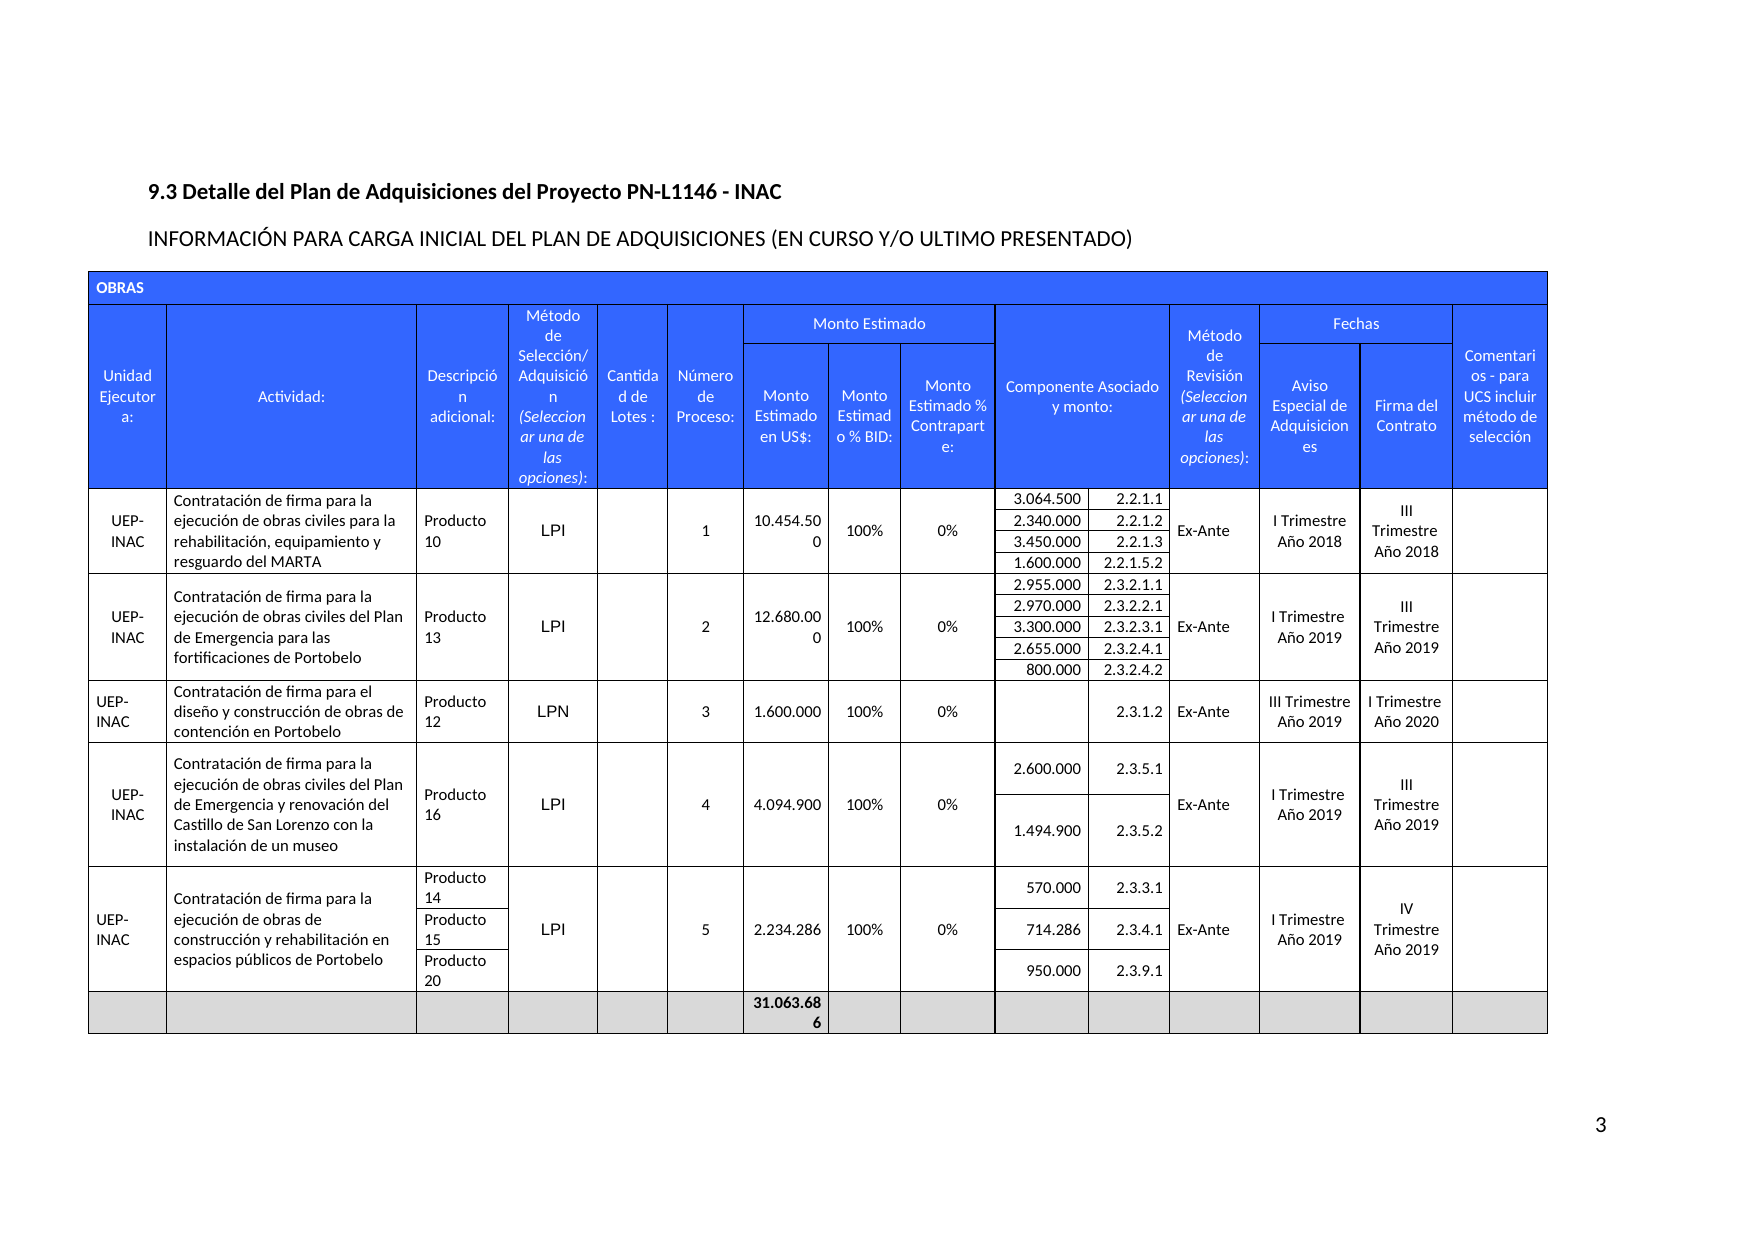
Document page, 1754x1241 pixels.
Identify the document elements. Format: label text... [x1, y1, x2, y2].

table_cell 2.3.2.4.1 [1089, 638, 1169, 658]
table_cell [901, 992, 994, 1033]
table_cell I Trimestre Año 2019 [1260, 574, 1359, 680]
table_cell III Trimestre Año 2018 [1361, 489, 1452, 573]
table_cell Monto Estimado % BID: [829, 344, 900, 488]
table_cell 2.3.2.1.1 [1089, 574, 1169, 594]
table_cell 0% [901, 574, 994, 680]
table_cell [1453, 489, 1547, 573]
table_cell 0% [901, 681, 994, 742]
table_cell 2.2.1.1 [1089, 489, 1169, 509]
table_cell III Trimestre Año 2019 [1260, 681, 1359, 742]
table_cell Producto 10 [417, 489, 508, 573]
table_cell [417, 992, 508, 1033]
table_cell 0% [901, 743, 994, 866]
table_cell 2.600.000 [996, 743, 1088, 794]
table_cell Contratación de firma para la ejecución de obras de construcción y rehabilitación en espacios públicos de Portobelo [167, 867, 416, 991]
table_cell LPI [509, 867, 597, 991]
table_cell [829, 992, 900, 1033]
table_cell Ex-Ante [1170, 574, 1259, 680]
table_cell Ex-Ante [1170, 743, 1259, 866]
table_cell Método de Revisión (Seleccionar una de las opciones): [1170, 305, 1259, 488]
table_cell Contratación de firma para la ejecución de obras civiles del Plan de Emergencia para las fortificaciones de Portobelo [167, 574, 416, 680]
table_cell [668, 992, 743, 1033]
table_cell 100% [829, 743, 900, 866]
table_cell 12.680.000 [744, 574, 828, 680]
table_cell 950.000 [996, 950, 1088, 991]
table_cell 100% [829, 489, 900, 573]
table_cell [167, 992, 416, 1033]
table_cell Producto 13 [417, 574, 508, 680]
table_cell 714.286 [996, 909, 1088, 949]
table_cell [598, 574, 667, 680]
table_cell 2.655.000 [996, 638, 1088, 658]
table_cell Producto 12 [417, 681, 508, 742]
table_cell 0% [901, 489, 994, 573]
table_cell I Trimestre Año 2019 [1260, 867, 1359, 991]
table_cell Firma del Contrato [1361, 344, 1452, 488]
text INFORMACIÓN PARA CARGA INICIAL DEL PLAN DE ADQUISICIONES (EN CURSO Y/O ULTIMO PRESENTADO) [148, 224, 1606, 252]
table_cell 3.064.500 [996, 489, 1088, 509]
table_cell I Trimestre Año 2018 [1260, 489, 1359, 573]
table_cell 2.3.2.4.2 [1089, 660, 1169, 680]
table_cell 2.3.2.2.1 [1089, 595, 1169, 616]
table_cell 2.2.1.3 [1089, 531, 1169, 552]
table_cell IV Trimestre Año 2019 [1361, 867, 1452, 991]
table_cell UEP-INAC [89, 867, 166, 991]
table_cell 800.000 [996, 660, 1088, 680]
table_cell Actividad: [167, 305, 416, 488]
table_cell 2.3.2.3.1 [1089, 617, 1169, 637]
table_cell Componente Asociado y monto: [996, 305, 1169, 488]
table_cell Unidad Ejecutora: [89, 305, 166, 488]
table_cell Aviso Especial de Adquisiciones [1260, 344, 1359, 488]
table_cell Producto 16 [417, 743, 508, 866]
table_cell 2.3.4.1 [1089, 909, 1169, 949]
table_cell [1453, 681, 1547, 742]
table_cell Contratación de firma para la ejecución de obras civiles del Plan de Emergencia y renovación del Castillo de San Lorenzo con la instalación de un museo [167, 743, 416, 866]
table_cell 2.3.9.1 [1089, 950, 1169, 991]
table_cell 10.454.500 [744, 489, 828, 573]
table_cell [1361, 992, 1452, 1033]
table_cell 5 [668, 867, 743, 991]
table_cell 2.2.1.2 [1089, 510, 1169, 530]
table_cell Contratación de firma para el diseño y construcción de obras de contención en Portobelo [167, 681, 416, 742]
table_cell Producto 15 [417, 909, 508, 949]
table_cell Monto Estimado [744, 305, 994, 343]
table_cell [1453, 743, 1547, 866]
table_cell 2.340.000 [996, 510, 1088, 530]
table_cell 31.063.686 [744, 992, 828, 1033]
table_cell III Trimestre Año 2019 [1361, 574, 1452, 680]
table_cell Cantidad de Lotes : [598, 305, 667, 488]
table_cell I Trimestre Año 2020 [1361, 681, 1452, 742]
table_cell [598, 489, 667, 573]
table_cell 2.3.5.1 [1089, 743, 1169, 794]
table_cell Ex-Ante [1170, 867, 1259, 991]
table_cell Monto Estimado en US$: [744, 344, 828, 488]
table_cell [1089, 992, 1169, 1033]
table_cell Comentarios - para UCS incluir método de selección [1453, 305, 1547, 488]
table_cell Producto 20 [417, 950, 508, 991]
table_cell Descripción adicional: [417, 305, 508, 488]
table_cell 3.450.000 [996, 531, 1088, 552]
table_cell 100% [829, 574, 900, 680]
table_cell III Trimestre Año 2019 [1361, 743, 1452, 866]
table_cell [1453, 867, 1547, 991]
table_cell 1.494.900 [996, 795, 1088, 866]
table_cell Monto Estimado % Contraparte: [901, 344, 994, 488]
table_cell 3 [668, 681, 743, 742]
table_cell 2.3.5.2 [1089, 795, 1169, 866]
table_cell UEP-INAC [89, 743, 166, 866]
table_cell Ex-Ante [1170, 489, 1259, 573]
table_cell [598, 867, 667, 991]
table_cell [1453, 992, 1547, 1033]
table_cell 4.094.900 [744, 743, 828, 866]
table_cell 3.300.000 [996, 617, 1088, 637]
table_cell 4 [668, 743, 743, 866]
table_cell UEP-INAC [89, 681, 166, 742]
table_cell 2.955.000 [996, 574, 1088, 594]
table_cell 1 [668, 489, 743, 573]
table_cell UEP-INAC [89, 574, 166, 680]
table_cell Contratación de firma para la ejecución de obras civiles para la rehabilitación, equipamiento y resguardo del MARTA [167, 489, 416, 573]
table_cell [996, 992, 1088, 1033]
table_cell 100% [829, 867, 900, 991]
table_cell [996, 681, 1088, 742]
table_cell Producto 14 [417, 867, 508, 908]
table_cell [598, 992, 667, 1033]
table_cell Fechas [1260, 305, 1452, 343]
table_cell 2.3.3.1 [1089, 867, 1169, 908]
text 9.3 Detalle del Plan de Adquisiciones del Proyecto PN-L1146 - INAC [148, 177, 1606, 205]
table_cell 2 [668, 574, 743, 680]
table_cell [598, 743, 667, 866]
table_cell [1453, 574, 1547, 680]
table_cell Método de Selección/ Adquisición (Seleccionar una de las opciones): [509, 305, 597, 488]
table_cell UEP-INAC [89, 489, 166, 573]
table_cell 1.600.000 [996, 553, 1088, 573]
table_cell 2.970.000 [996, 595, 1088, 616]
table_cell 0% [901, 867, 994, 991]
table_cell 2.3.1.2 [1089, 681, 1169, 742]
table_cell 2.234.286 [744, 867, 828, 991]
table_cell Ex-Ante [1170, 681, 1259, 742]
table_cell [89, 992, 166, 1033]
table_cell LPI [509, 574, 597, 680]
table_cell [1260, 992, 1359, 1033]
table_cell I Trimestre Año 2019 [1260, 743, 1359, 866]
table_cell [1170, 992, 1259, 1033]
table_cell 100% [829, 681, 900, 742]
table_cell LPN [509, 681, 597, 742]
table_cell LPI [509, 743, 597, 866]
table_cell 2.2.1.5.2 [1089, 553, 1169, 573]
table_cell Número de Proceso: [668, 305, 743, 488]
table_cell 1.600.000 [744, 681, 828, 742]
table_cell [509, 992, 597, 1033]
table_header OBRAS [89, 272, 1547, 304]
table_cell 570.000 [996, 867, 1088, 908]
table_cell LPI [509, 489, 597, 573]
table_cell [598, 681, 667, 742]
